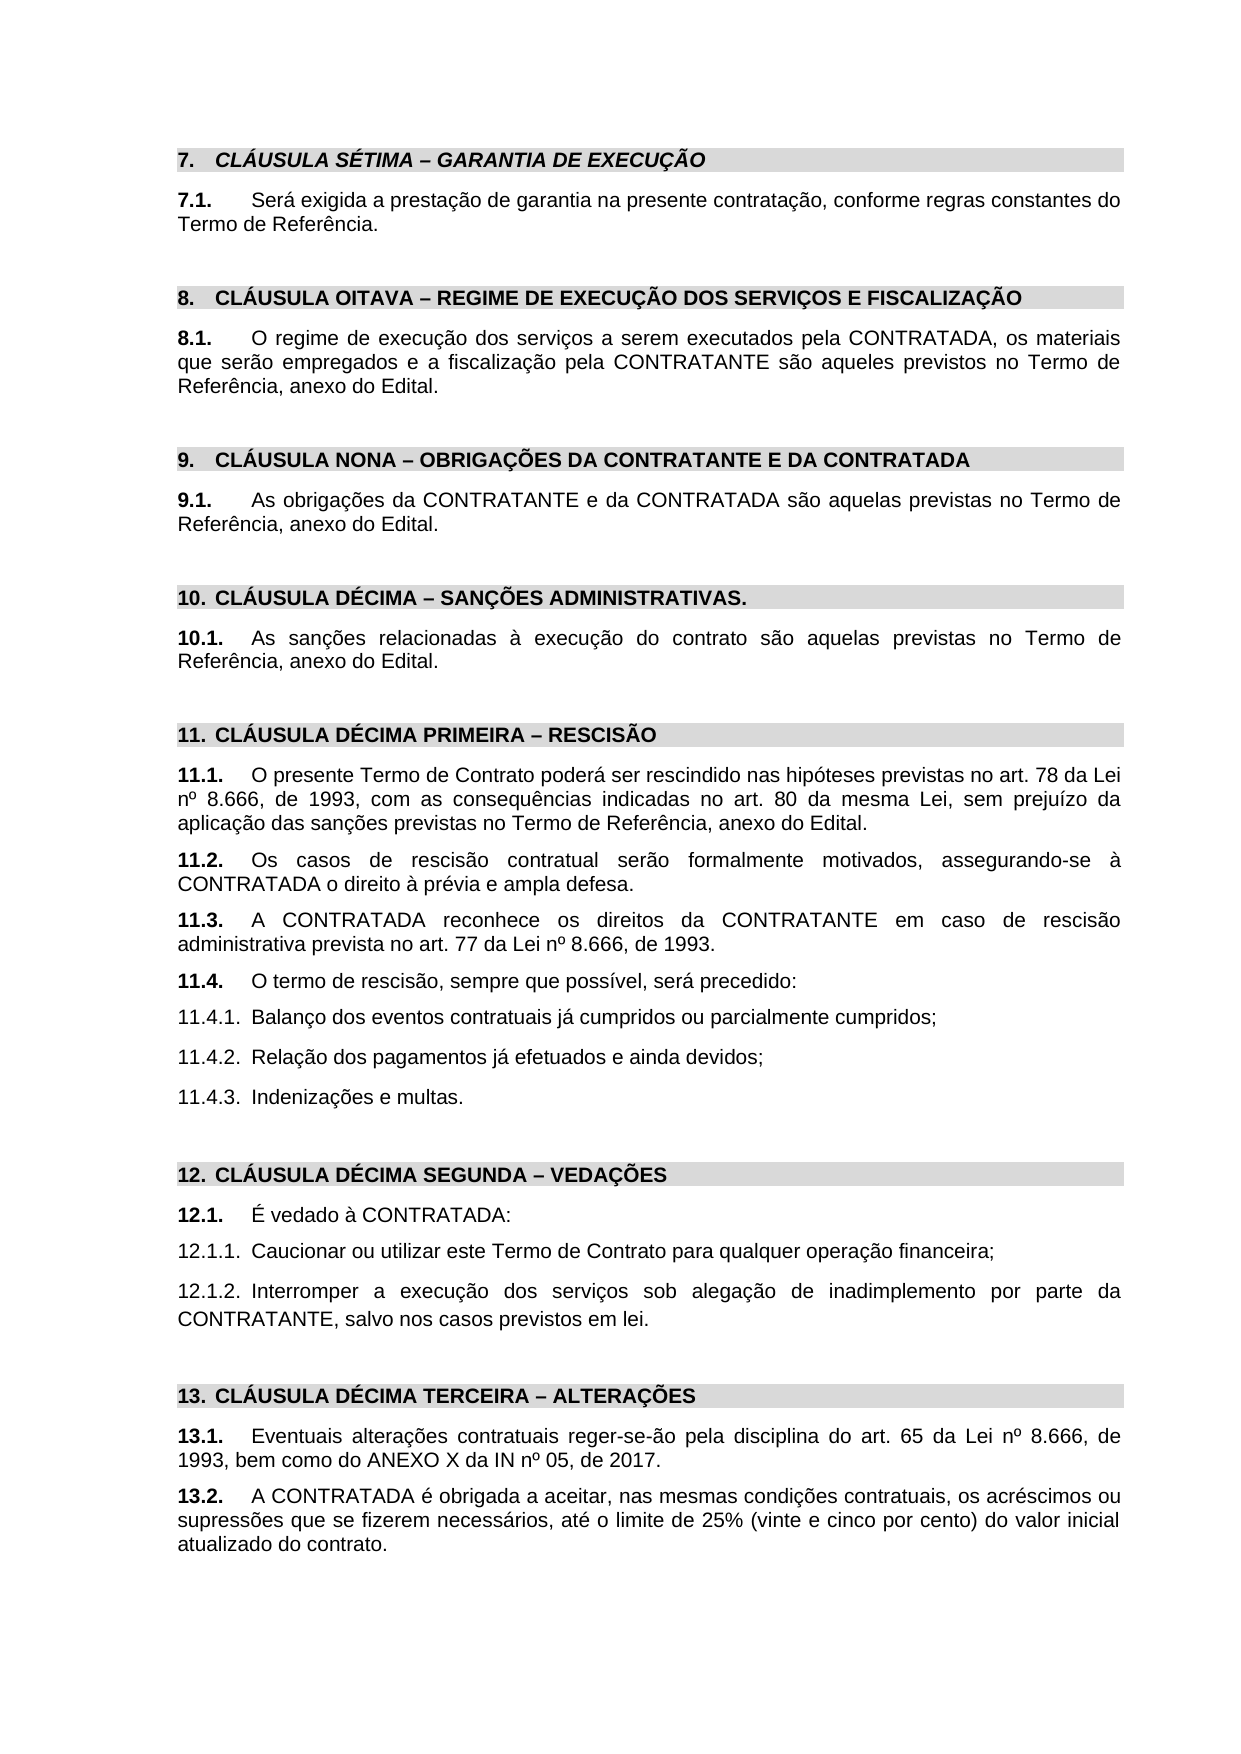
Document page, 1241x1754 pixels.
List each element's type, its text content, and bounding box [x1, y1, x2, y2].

list As sanções relacionadas à execução do contrato são aquelas previstas no Termo de Referência, anexo do Edital. [177, 625, 1122, 673]
list Interromper a execução dos serviços sob alegação de inadimplemento por parte da CONTRATANTE, salvo nos casos previstos em lei. [177, 1279, 1122, 1330]
list A CONTRATADA é obrigada a aceitar, nas mesmas condições contratuais, os acréscimos ou supressões que se fizerem necessários, até o limite de 25% (vinte e cinco por cento) do valor inicial atualizado do contrato. [177, 1484, 1122, 1556]
list A CONTRATADA reconhece os direitos da CONTRATANTE em caso de rescisão administrativa prevista no art. 77 da Lei nº 8.666, de 1993. [177, 908, 1122, 956]
list Indenizações e multas. [177, 1085, 1122, 1109]
list Será exigida a prestação de garantia na presente contratação, conforme regras constantes do Termo de Referência. [177, 188, 1122, 236]
list Os casos de rescisão contratual serão formalmente motivados, assegurando-se à CONTRATADA o direito à prévia e ampla defesa. [177, 848, 1122, 896]
list O presente Termo de Contrato poderá ser rescindido nas hipóteses previstas no art. 78 da Lei nº 8.666, de 1993, com as consequências indicadas no art. 80 da mesma Lei, sem prejuízo da aplicação das sanções previstas no Termo de Referência, anexo do Edital. [177, 763, 1122, 835]
list CLÁUSULA NONA – OBRIGAÇÕES DA CONTRATANTE E DA CONTRATADA [177, 447, 1124, 471]
list É vedado à CONTRATADA: [177, 1202, 1122, 1226]
list Balanço dos eventos contratuais já cumpridos ou parcialmente cumpridos; [177, 1005, 1122, 1029]
list CLÁUSULA DÉCIMA SEGUNDA – VEDAÇÕES [177, 1162, 1124, 1186]
list Relação dos pagamentos já efetuados e ainda devidos; [177, 1045, 1122, 1069]
list As obrigações da CONTRATANTE e da CONTRATADA são aquelas previstas no Termo de Referência, anexo do Edital. [177, 487, 1122, 535]
list CLÁUSULA DÉCIMA – SANÇÕES ADMINISTRATIVAS. [177, 585, 1124, 609]
list CLÁUSULA OITAVA – REGIME DE EXECUÇÃO DOS SERVIÇOS E FISCALIZAÇÃO [177, 286, 1124, 309]
list CLÁUSULA DÉCIMA TERCEIRA – ALTERAÇÕES [177, 1384, 1124, 1408]
list CLÁUSULA SÉTIMA – GARANTIA DE EXECUÇÃO [177, 148, 1124, 172]
list Caucionar ou utilizar este Termo de Contrato para qualquer operação financeira; [177, 1239, 1122, 1263]
list Eventuais alterações contratuais reger-se-ão pela disciplina do art. 65 da Lei nº 8.666, de 1993, bem como do ANEXO X da IN nº 05, de 2017. [177, 1424, 1122, 1472]
list CLÁUSULA DÉCIMA PRIMEIRA – RESCISÃO [177, 723, 1124, 747]
list O regime de execução dos serviços a serem executados pela CONTRATADA, os materiais que serão empregados e a fiscalização pela CONTRATANTE são aqueles previstos no Termo de Referência, anexo do Edital. [177, 326, 1122, 397]
list O termo de rescisão, sempre que possível, será precedido: [177, 968, 1122, 992]
